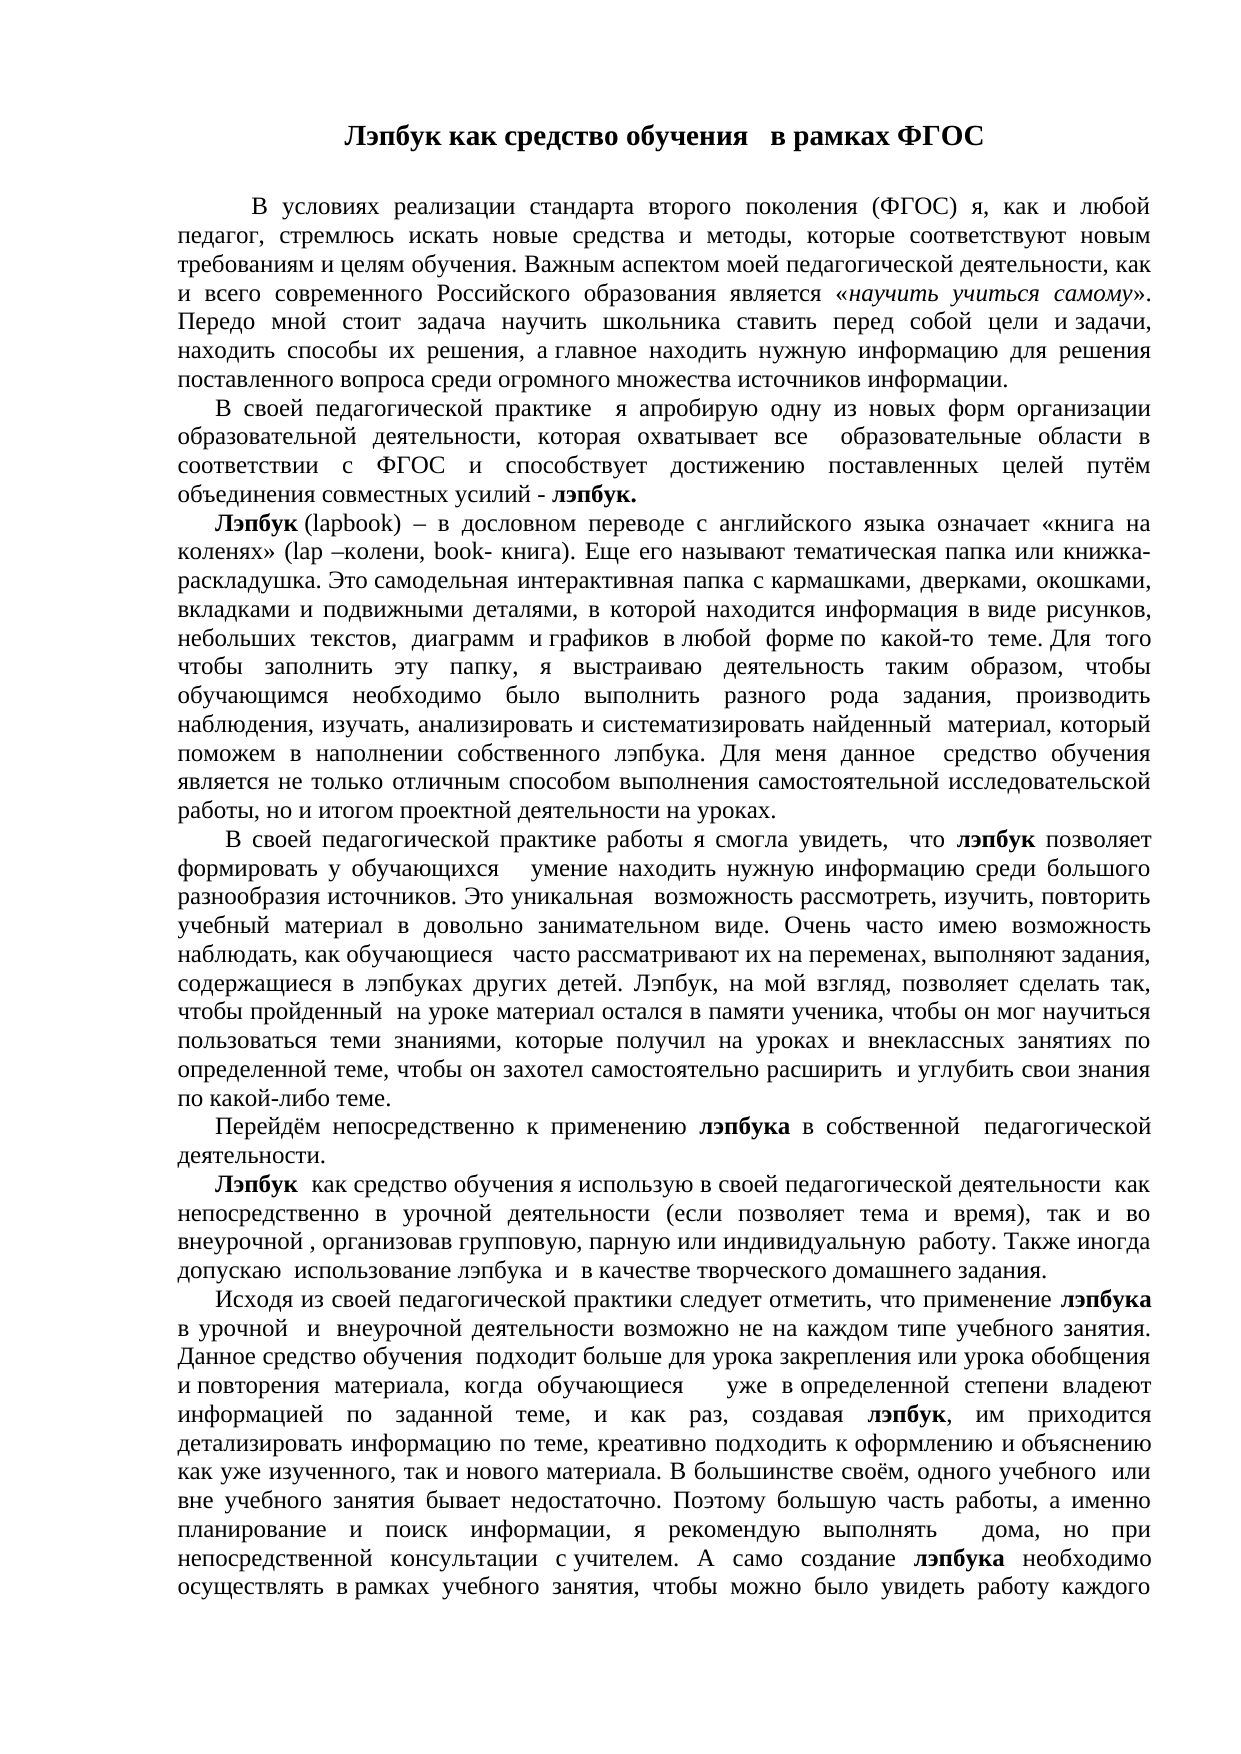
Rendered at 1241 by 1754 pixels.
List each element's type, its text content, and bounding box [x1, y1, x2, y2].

text В своей педагогической практике работы я смогла увидеть, что лэпбук позволяет формировать у обучающихся умение находить нужную информацию среди большого разнообразия источников. Это уникальная возможность рассмотреть, изучить, повторить учебный материал в довольно занимательном виде. Очень часто имею возможность наблюдать, как обучающиеся часто рассматривают их на переменах, выполняют задания, содержащиеся в лэпбуках других детей. Лэпбук, на мой взгляд, позволяет сделать так, чтобы пройденный на уроке материал остался в памяти ученика, чтобы он мог научиться пользоваться теми знаниями, которые получил на уроках и внеклассных занятиях по определенной теме, чтобы он захотел самостоятельно расширить и углубить свои знания по какой-либо теме. [177, 824, 1152, 1111]
text В своей педагогической практике я апробирую одну из новых форм организации образовательной деятельности, которая охватывает все образовательные области в соответствии с ФГОС и способствует достижению поставленных целей путём объединения совместных усилий - лэпбук. [177, 393, 1152, 508]
text В условиях реализации стандарта второго поколения (ФГОС) я, как и любой педагог, стремлюсь искать новые средства и методы, которые соответствуют новым требованиям и целям обучения. Важным аспектом моей педагогической деятельности, как и всего современного Российского образования является «научить учиться самому». Передо мной стоит задача научить школьника ставить перед собой цели и задачи, находить способы их решения, а главное находить нужную информацию для решения поставленного вопроса среди огромного множества источников информации. [177, 191, 1152, 393]
text Лэпбук как средство обучения я использую в своей педагогической деятельности как непосредственно в урочной деятельности (если позволяет тема и время), так и во внеурочной , организовав групповую, парную или индивидуальную работу. Также иногда допускаю использование лэпбука и в качестве творческого домашнего задания. [177, 1169, 1152, 1284]
text Лэпбук (lapbook) – в дословном переводе с английского языка означает «книга на коленях» (lap –колени, book- книга). Еще его называют тематическая папка или книжка-раскладушка. Это самодельная интерактивная папка с кармашками, дверками, окошками, вкладками и подвижными деталями, в которой находится информация в виде рисунков, небольших текстов, диаграмм и графиков в любой форме по какой-то теме. Для того чтобы заполнить эту папку, я выстраиваю деятельность таким образом, чтобы обучающимся необходимо было выполнить разного рода задания, производить наблюдения, изучать, анализировать и систематизировать найденный материал, который поможем в наполнении собственного лэпбука. Для меня данное средство обучения является не только отличным способом выполнения самостоятельной исследовательской работы, но и итогом проектной деятельности на уроках. [177, 508, 1152, 824]
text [177, 1284, 1152, 1600]
text Перейдём непосредственно к применению лэпбука в собственной педагогической деятельности. [177, 1111, 1152, 1169]
text Лэпбук как средство обучения в рамках ФГОС [177, 118, 1152, 152]
